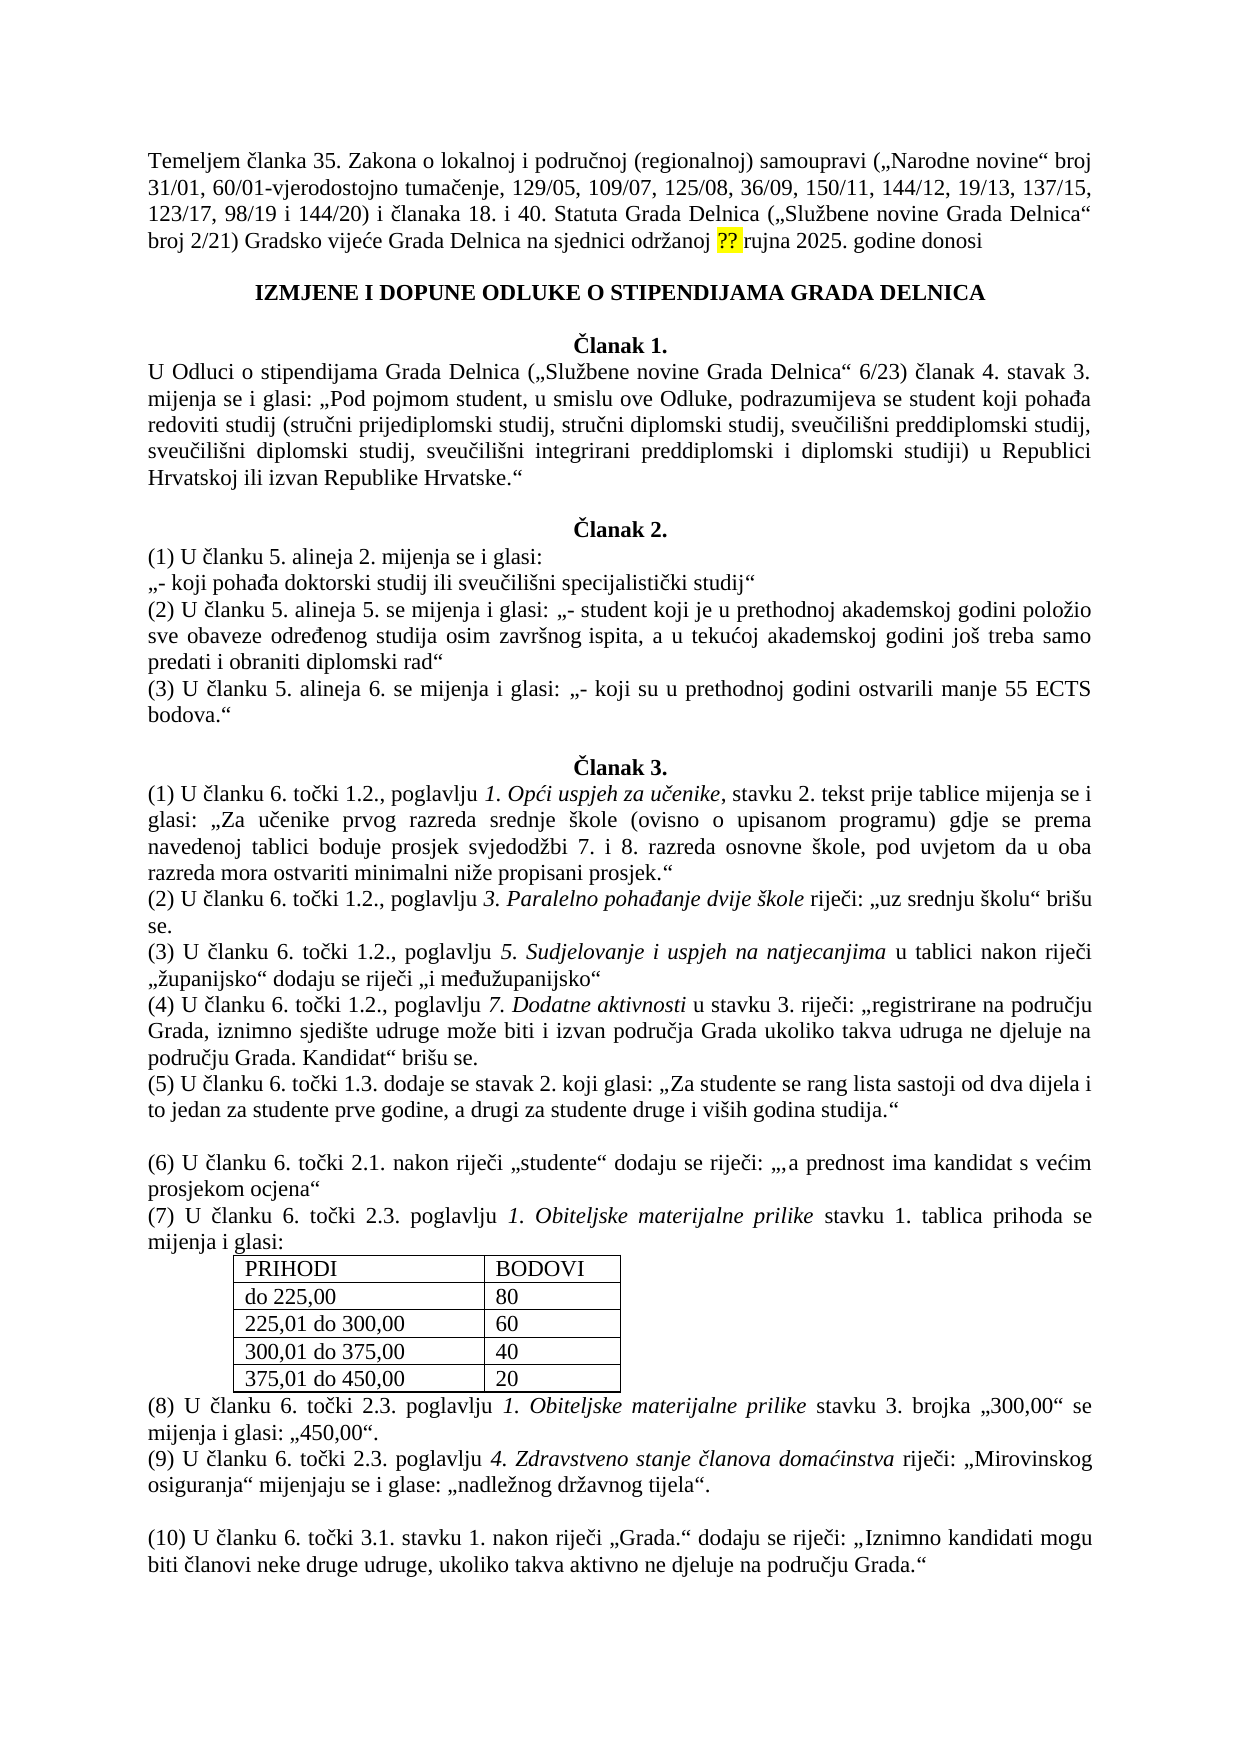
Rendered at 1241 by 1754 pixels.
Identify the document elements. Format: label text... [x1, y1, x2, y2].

text (1) U članku 6. točki 1.2., poglavlju 1. Opći uspjeh za učenike, stavku 2. tekst prije tablice mijenja se i glasi: „Za učenike prvog razreda srednje škole (ovisno o upisanom programu) gdje se prema navedenoj tablici boduje prosjek svjedodžbi 7. i 8. razreda osnovne škole, pod uvjetom da u oba razreda mora ostvariti minimalni niže propisani prosjek.“ [148, 780, 1093, 886]
text (6) U članku 6. točki 2.1. nakon riječi „studente“ dodaju se riječi: „,a prednost ima kandidat s većim prosjekom ocjena“ [148, 1149, 1093, 1202]
text (9) U članku 6. točki 2.3. poglavlju 4. Zdravstveno stanje članova domaćinstva riječi: „Mirovinskog osiguranja“ mijenjaju se i glase: „nadležnog državnog tijela“. [148, 1445, 1093, 1498]
table_header BODOVI [485, 1256, 620, 1282]
text (5) U članku 6. točki 1.3. dodaje se stavak 2. koji glasi: „Za studente se rang lista sastoji od dva dijela i to jedan za studente prve godine, a drugi za studente druge i viših godina studija.“ [148, 1070, 1093, 1123]
table_cell 300,01 do 375,00 [234, 1338, 484, 1364]
text (2) U članku 6. točki 1.2., poglavlju 3. Paralelno pohađanje dvije škole riječi: „uz srednju školu“ brišu se. [148, 886, 1093, 938]
text U Odluci o stipendijama Grada Delnica („Službene novine Grada Delnica“ 6/23) članak 4. stavak 3. mijenja se i glasi: „Pod pojmom student, u smislu ove Odluke, podrazumijeva se student koji pohađa redoviti studij (stručni prijediplomski studij, stručni diplomski studij, sveučilišni preddiplomski studij, sveučilišni diplomski studij, sveučilišni integrirani preddiplomski i diplomski studiji) u Republici Hrvatskoj ili izvan Republike Hrvatske.“ [148, 358, 1093, 490]
text (2) U članku 5. alineja 5. se mijenja i glasi: „- student koji je u prethodnoj akademskoj godini položio sve obaveze određenog studija osim završnog ispita, a u tekućoj akademskoj godini još treba samo predati i obraniti diplomski rad“ [148, 596, 1093, 675]
text (3) U članku 5. alineja 6. se mijenja i glasi: „- koji su u prethodnoj godini ostvarili manje 55 ECTS bodova.“ [148, 675, 1093, 727]
table_cell 20 [485, 1365, 620, 1391]
text Članak 1. [148, 332, 1093, 358]
text (3) U članku 6. točki 1.2., poglavlju 5. Sudjelovanje i uspjeh na natjecanjima u tablici nakon riječi „županijsko“ dodaju se riječi „i međužupanijsko“ [148, 938, 1093, 991]
table_cell 225,01 do 300,00 [234, 1310, 484, 1337]
text (1) U članku 5. alineja 2. mijenja se i glasi: [148, 543, 1093, 569]
text (7) U članku 6. točki 2.3. poglavlju 1. Obiteljske materijalne prilike stavku 1. tablica prihoda se mijenja i glasi: [148, 1202, 1093, 1254]
table_cell 40 [485, 1338, 620, 1364]
table_header PRIHODI [234, 1256, 484, 1282]
text „- koji pohađa doktorski studij ili sveučilišni specijalistički studij“ [148, 569, 1093, 596]
table_cell 60 [485, 1310, 620, 1337]
text Članak 3. [148, 754, 1093, 780]
table_cell 375,01 do 450,00 [234, 1365, 484, 1391]
table_cell 80 [485, 1283, 620, 1309]
text (10) U članku 6. točki 3.1. stavku 1. nakon riječi „Grada.“ dodaju se riječi: „Iznimno kandidati mogu biti članovi neke druge udruge, ukoliko takva aktivno ne djeluje na području Grada.“ [148, 1524, 1093, 1577]
text IZMJENE I DOPUNE ODLUKE O STIPENDIJAMA GRADA DELNICA [148, 279, 1093, 306]
text Temeljem članka 35. Zakona o lokalnoj i područnoj (regionalnoj) samoupravi („Narodne novine“ broj 31/01, 60/01-vjerodostojno tumačenje, 129/05, 109/07, 125/08, 36/09, 150/11, 144/12, 19/13, 137/15, 123/17, 98/19 i 144/20) i članaka 18. i 40. Statuta Grada Delnica („Službene novine Grada Delnica“ broj 2/21) Gradsko vijeće Grada Delnica na sjednici održanoj ?? rujna 2025. godine donosi [148, 148, 1093, 253]
text Članak 2. [148, 517, 1093, 543]
table_cell do 225,00 [234, 1283, 484, 1309]
text (4) U članku 6. točki 1.2., poglavlju 7. Dodatne aktivnosti u stavku 3. riječi: „registrirane na području Grada, iznimno sjedište udruge može biti i izvan područja Grada ukoliko takva udruga ne djeluje na području Grada. Kandidat“ brišu se. [148, 991, 1093, 1070]
text (8) U članku 6. točki 2.3. poglavlju 1. Obiteljske materijalne prilike stavku 3. brojka „300,00“ se mijenja i glasi: „450,00“. [148, 1392, 1093, 1445]
